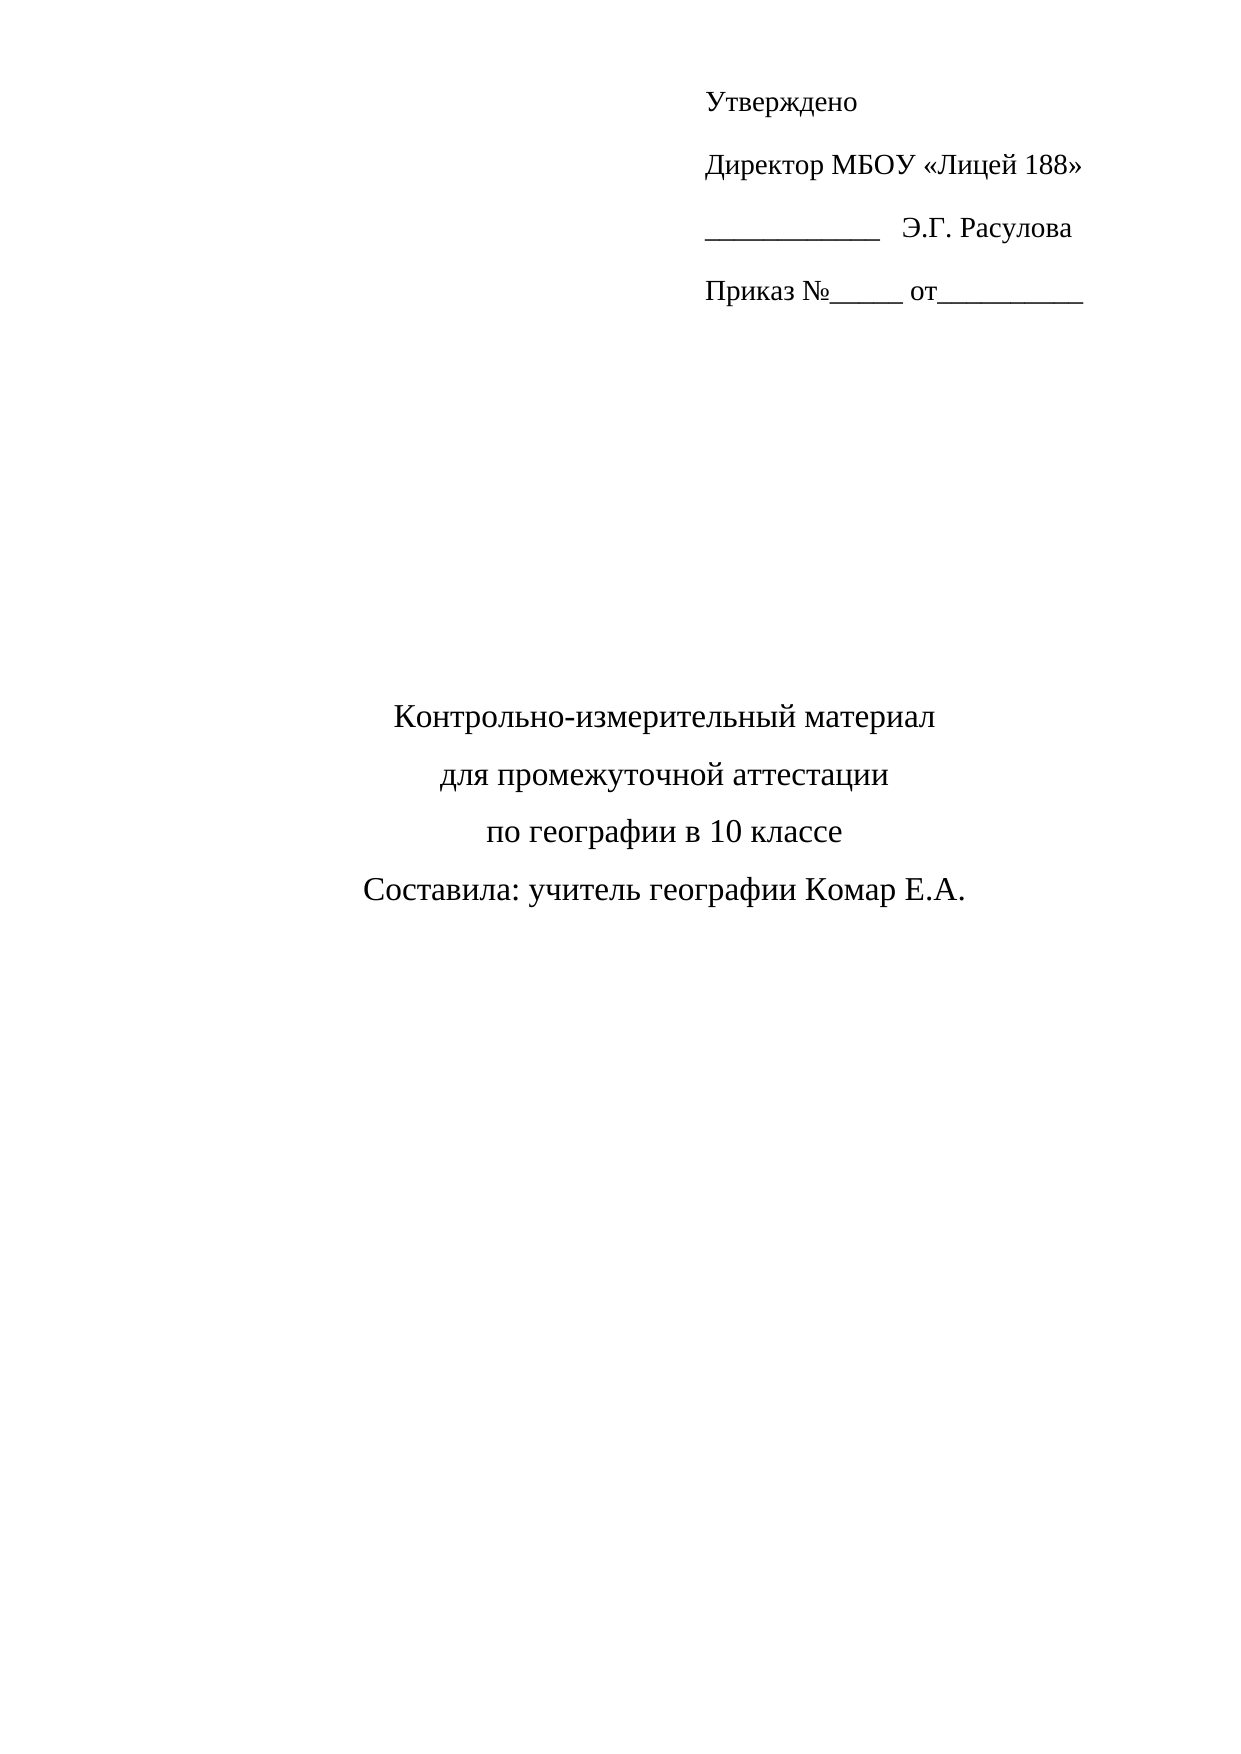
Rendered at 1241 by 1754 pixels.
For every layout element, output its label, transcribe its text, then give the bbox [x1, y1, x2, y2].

text по географии в 10 классе [177, 811, 1152, 850]
text Составила: учитель географии Комар Е.А. [177, 869, 1152, 907]
text Контрольно-измерительный материал [177, 696, 1152, 735]
table_header Утверждено Директор МБОУ «Лицей 188» ____________ Э.Г. Расулова Приказ №_____ от__________ [705, 85, 1133, 368]
text для промежуточной аттестации [177, 754, 1152, 792]
